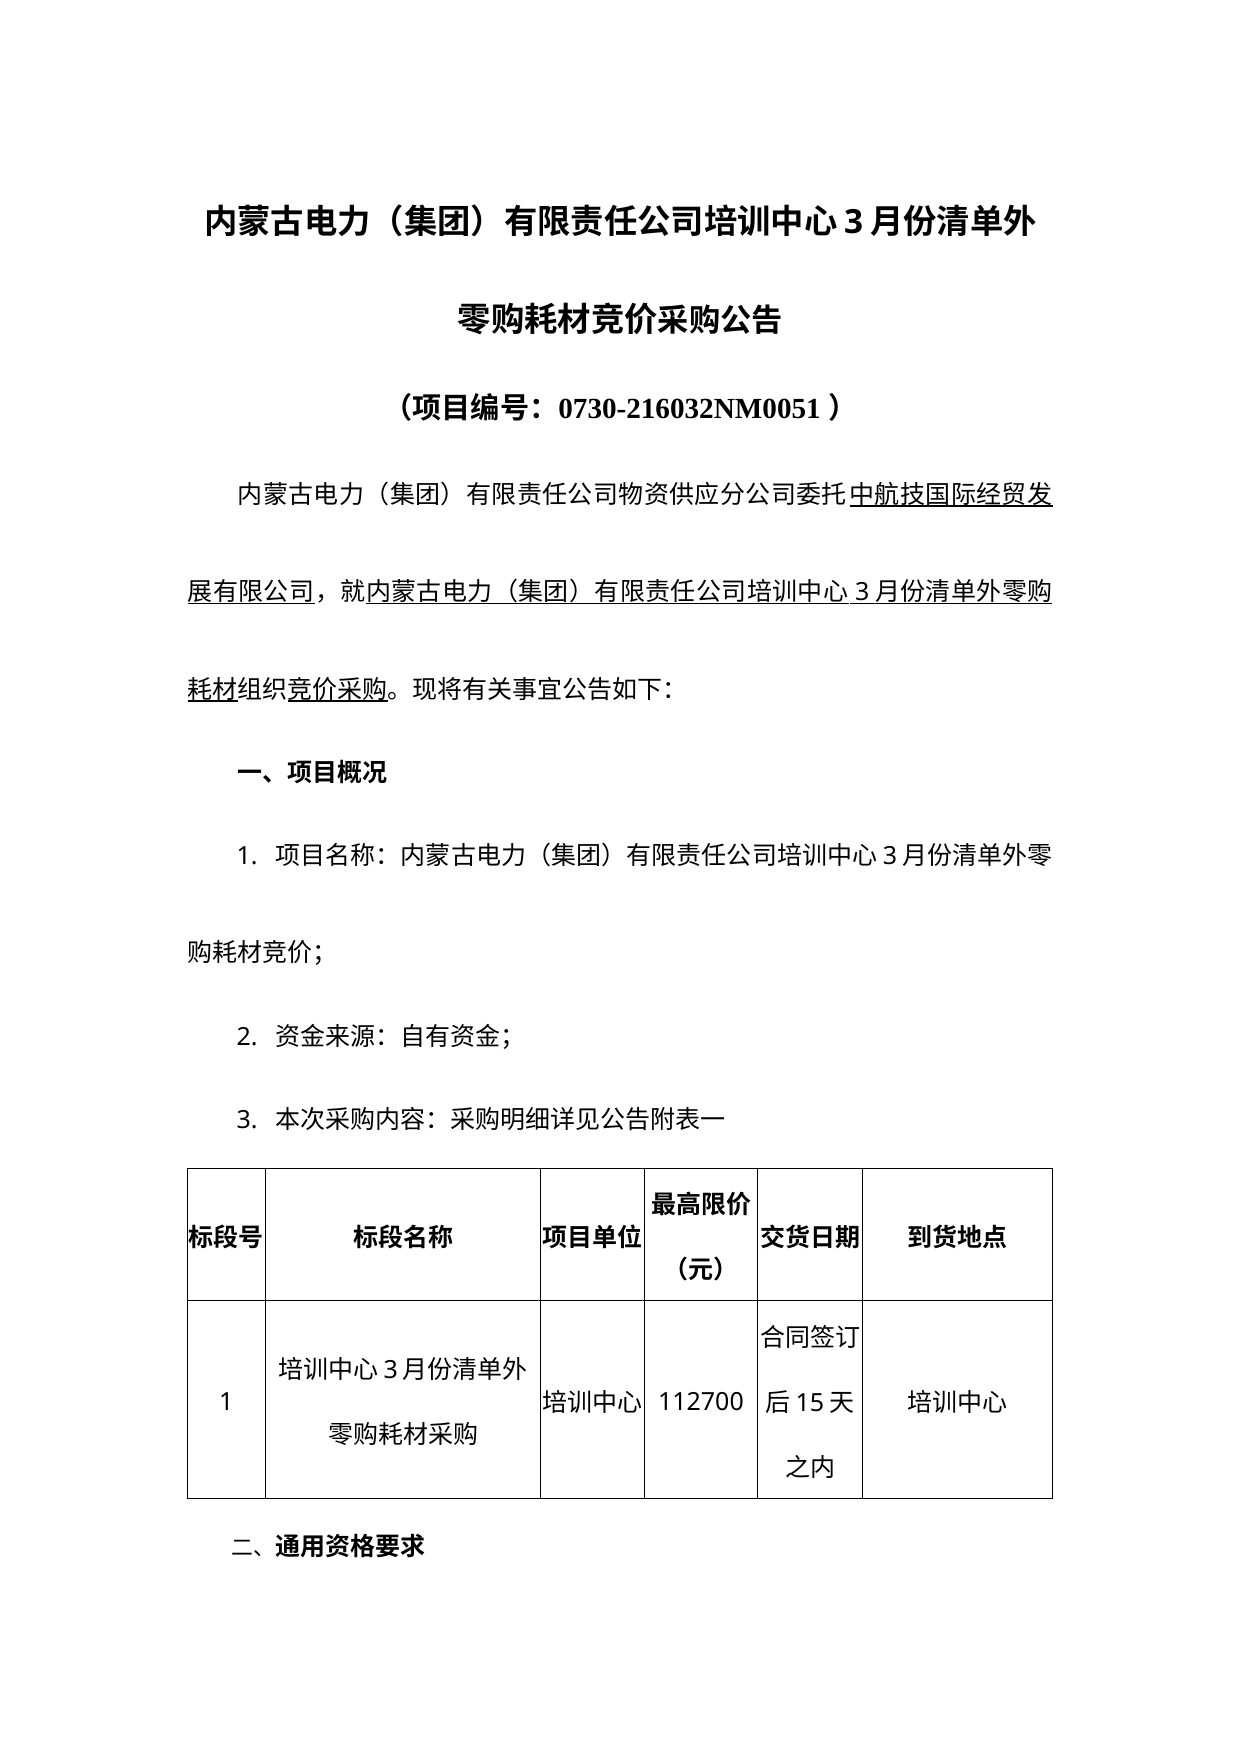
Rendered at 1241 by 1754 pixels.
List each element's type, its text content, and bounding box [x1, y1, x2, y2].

table_cell 培训中心3月份清单外零购耗材采购 [266, 1301, 540, 1498]
table_cell 112700 [645, 1301, 757, 1498]
table_header 最高限价 （元） [645, 1169, 757, 1300]
list 本次采购内容：采购明细详见公告附表一 [187, 1085, 1053, 1150]
table_header 标段号 [188, 1169, 265, 1300]
table_header 交货日期 [758, 1169, 862, 1300]
table_header 到货地点 [863, 1169, 1052, 1300]
list 一、项目概况 [187, 738, 1053, 803]
text （项目编号：0730-216032NM0051 ） [187, 373, 1053, 438]
table_header 标段名称 [266, 1169, 540, 1300]
list 资金来源：自有资金； [187, 1002, 1053, 1067]
list 项目名称：内蒙古电力（集团）有限责任公司培训中心3月份清单外零购耗材竞价； [187, 821, 1053, 983]
table_cell 1 [188, 1301, 265, 1498]
text 内蒙古电力（集团）有限责任公司培训中心3月份清单外零购耗材竞价采购公告 [187, 187, 1053, 349]
table_cell 培训中心 [541, 1301, 644, 1498]
table_cell 培训中心 [863, 1301, 1052, 1498]
table_header 项目单位 [541, 1169, 644, 1300]
table_cell 合同签订后15天之内 [758, 1301, 862, 1498]
list 内蒙古电力（集团）有限责任公司物资供应分公司委托中航技国际经贸发展有限公司，就内蒙古电力（集团）有限责任公司培训中心3月份清单外零购耗材组织竞价采购。现将有关事宜公告如下： [187, 460, 1053, 720]
list 通用资格要求 [231, 1512, 1053, 1577]
